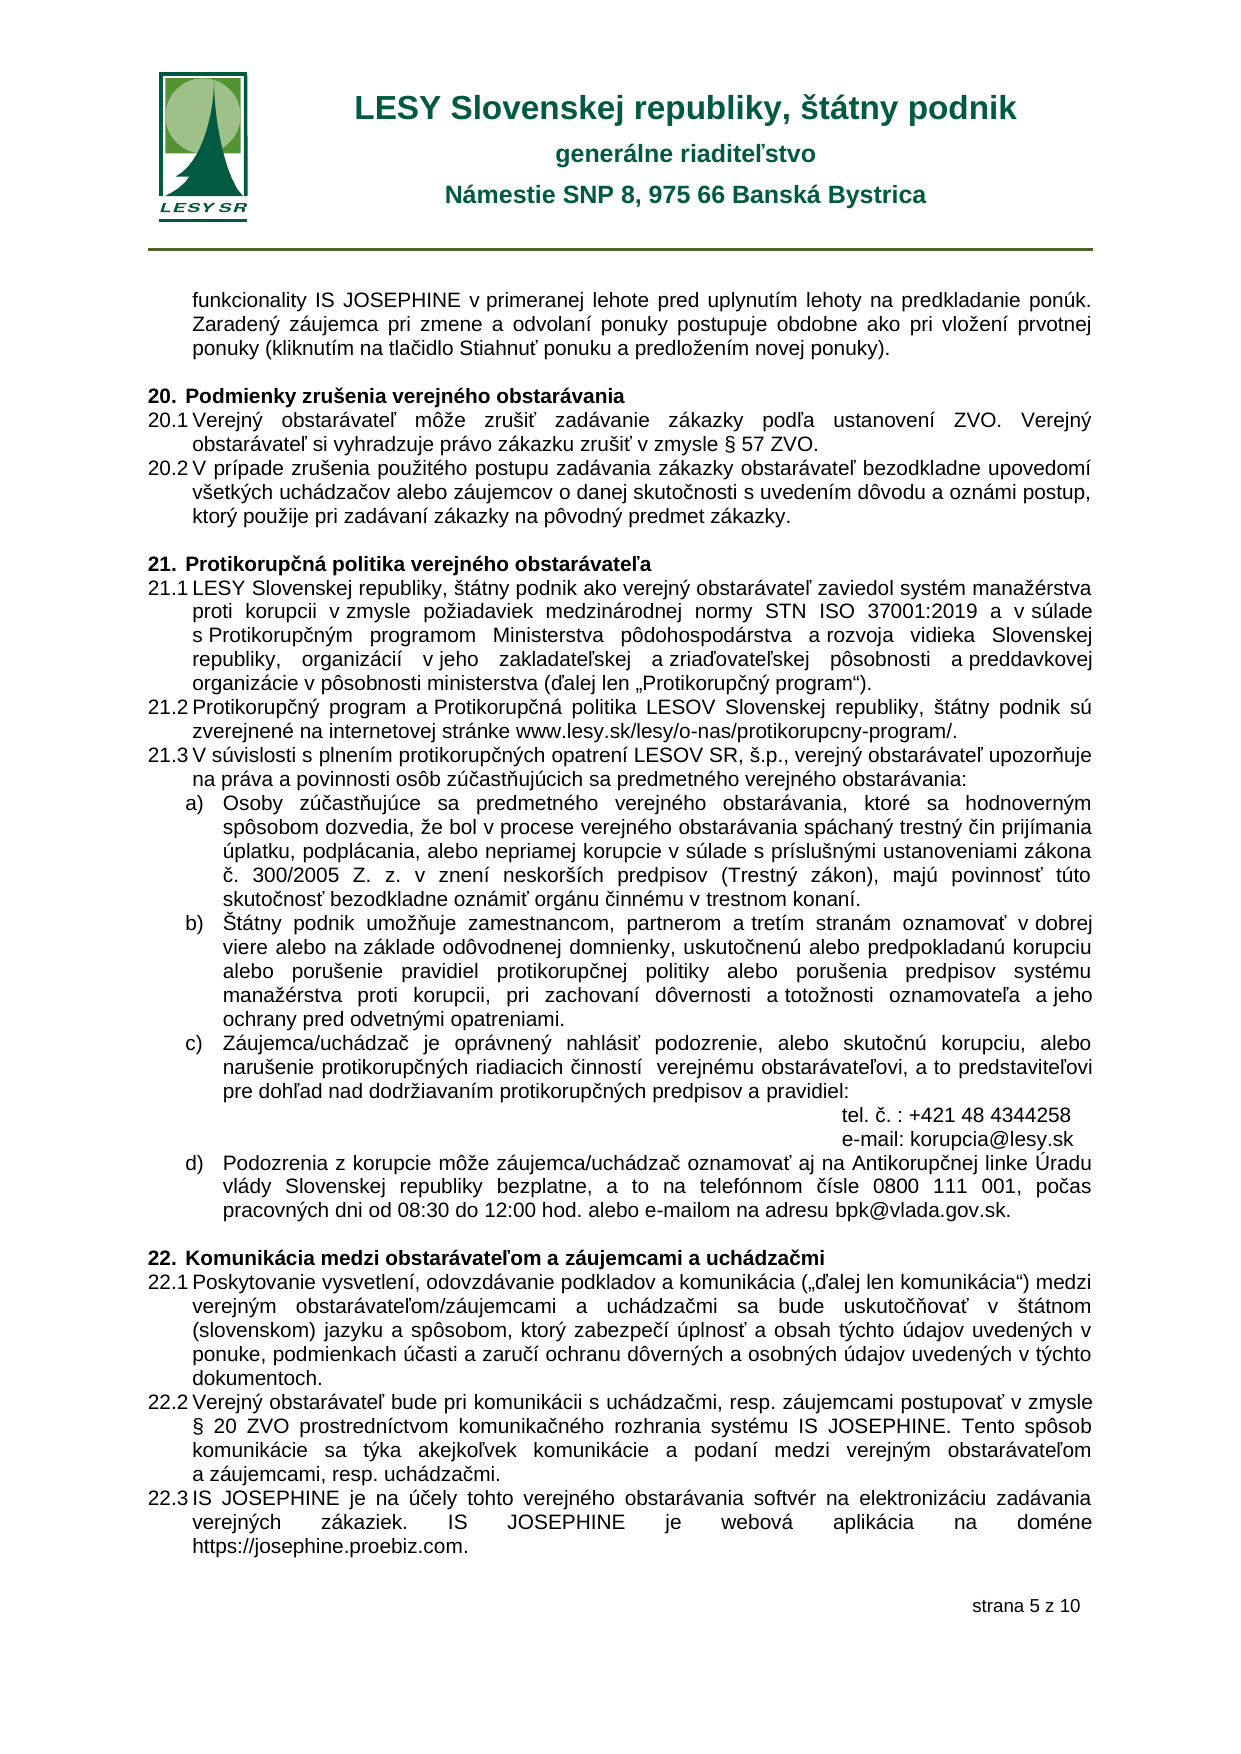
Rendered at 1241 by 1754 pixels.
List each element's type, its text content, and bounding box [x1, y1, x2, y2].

list V súvislosti s plnením protikorupčných opatrení LESOV SR, š.p., verejný obstarávateľ upozorňuje na práva a povinnosti osôb zúčastňujúcich sa predmetného verejného obstarávania: [148, 743, 1093, 791]
list Verejný obstarávateľ môže zrušiť zadávanie zákazky podľa ustanovení ZVO. Verejný obstarávateľ si vyhradzuje právo zákazku zrušiť v zmysle § 57 ZVO. [148, 408, 1093, 456]
list Štátny podnik umožňuje zamestnancom, partnerom a tretím stranám oznamovať v dobrej viere alebo na základe odôvodnenej domnienky, uskutočnenú alebo predpokladanú korupciu alebo porušenie pravidiel protikorupčnej politiky alebo porušenia predpisov systému manažérstva proti korupcii, pri zachovaní dôvernosti a totožnosti oznamovateľa a jeho ochrany pred odvetnými opatreniami. [185, 911, 1093, 1031]
list V prípade zrušenia použitého postupu zadávania zákazky obstarávateľ bezodkladne upovedomí všetkých uchádzačov alebo záujemcov o danej skutočnosti s uvedením dôvodu a oznámi postup, ktorý použije pri zadávaní zákazky na pôvodný predmet zákazky. [148, 456, 1093, 527]
text e-mail: korupcia@lesy.sk [148, 1126, 1093, 1150]
list Verejný obstarávateľ bude pri komunikácii s uchádzačmi, resp. záujemcami postupovať v zmysle § 20 ZVO prostredníctvom komunikačného rozhrania systému IS JOSEPHINE. Tento spôsob komunikácie sa týka akejkoľvek komunikácie a podaní medzi verejným obstarávateľom a záujemcami, resp. uchádzačmi. [148, 1390, 1093, 1486]
list Protikorupčný program a Protikorupčná politika LESOV Slovenskej republiky, štátny podnik sú zverejnené na internetovej stránke www.lesy.sk/lesy/o-nas/protikorupcny-program/. [148, 695, 1093, 743]
list Podozrenia z korupcie môže záujemca/uchádzač oznamovať aj na Antikorupčnej linke Úradu vlády Slovenskej republiky bezplatne, a to na telefónnom čísle 0800 111 001, počas pracovných dni od 08:30 do 12:00 hod. alebo e-mailom na adresu bpk@vlada.gov.sk. [185, 1150, 1093, 1222]
list Poskytovanie vysvetlení, odovzdávanie podkladov a komunikácia („ďalej len komunikácia“) medzi verejným obstarávateľom/záujemcami a uchádzačmi sa bude uskutočňovať v štátnom (slovenskom) jazyku a spôsobom, ktorý zabezpečí úplnosť a obsah týchto údajov uvedených v ponuke, podmienkach účasti a zaručí ochranu dôverných a osobných údajov uvedených v týchto dokumentoch. [148, 1270, 1093, 1390]
text tel. č. : +421 48 4344258 [148, 1102, 1093, 1126]
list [148, 288, 1093, 360]
list IS JOSEPHINE je na účely tohto verejného obstarávania softvér na elektronizáciu zadávania verejných zákaziek. IS JOSEPHINE je webová aplikácia na doméne https://josephine.proebiz.com. [148, 1486, 1093, 1558]
list Záujemca/uchádzač je oprávnený nahlásiť podozrenie, alebo skutočnú korupciu, alebo narušenie protikorupčných riadiacich činností verejnému obstarávateľovi, a to predstaviteľovi pre dohľad nad dodržiavaním protikorupčných predpisov a pravidiel: [185, 1031, 1093, 1102]
list Podmienky zrušenia verejného obstarávania [148, 384, 1093, 408]
list Protikorupčná politika verejného obstarávateľa [148, 551, 1093, 575]
list Komunikácia medzi obstarávateľom a záujemcami a uchádzačmi [148, 1246, 1093, 1270]
list Osoby zúčastňujúce sa predmetného verejného obstarávania, ktoré sa hodnoverným spôsobom dozvedia, že bol v procese verejného obstarávania spáchaný trestný čin prijímania úplatku, podplácania, alebo nepriamej korupcie v súlade s príslušnými ustanoveniami zákona č. 300/2005 Z. z. v znení neskorších predpisov (Trestný zákon), majú povinnosť túto skutočnosť bezodkladne oznámiť orgánu činnému v trestnom konaní. [185, 791, 1093, 911]
list LESY Slovenskej republiky, štátny podnik ako verejný obstarávateľ zaviedol systém manažérstva proti korupcii v zmysle požiadaviek medzinárodnej normy STN ISO 37001:2019 a v súlade s Protikorupčným programom Ministerstva pôdohospodárstva a rozvoja vidieka Slovenskej republiky, organizácií v jeho zakladateľskej a zriaďovateľskej pôsobnosti a preddavkovej organizácie v pôsobnosti ministerstva (ďalej len „Protikorupčný program“). [148, 575, 1093, 695]
